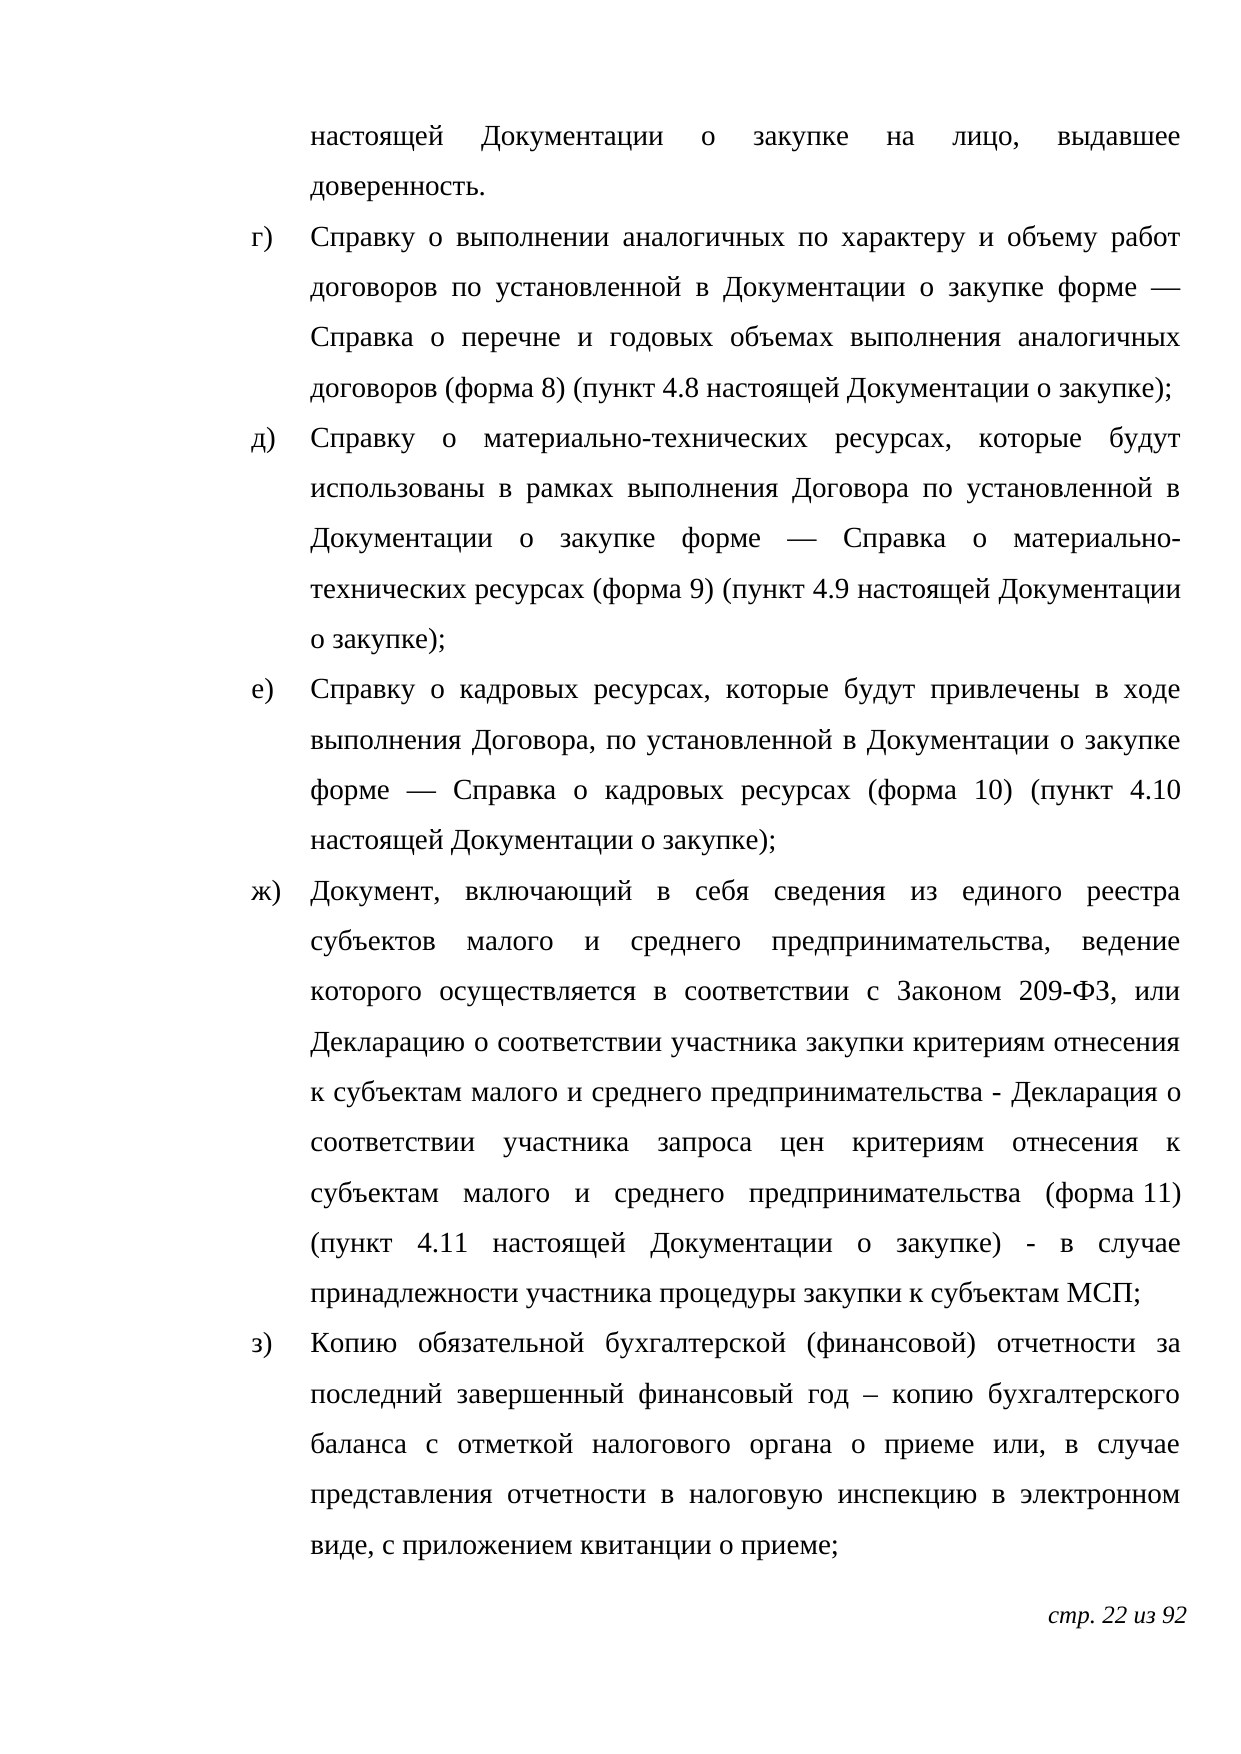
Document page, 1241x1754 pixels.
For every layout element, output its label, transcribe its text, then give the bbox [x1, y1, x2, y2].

list Справку о материально-технических ресурсах, которые будут использованы в рамках выполнения Договора по установленной в Документации о закупке форме — Справка о материально-технических ресурсах (форма 9) (пункт 4.9 настоящей Документации о закупке); [251, 420, 1181, 655]
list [251, 118, 1181, 202]
list Копию обязательной бухгалтерской (финансовой) отчетности за последний завершенный финансовый год – копию бухгалтерского баланса с отметкой налогового органа о приеме или, в случае представления отчетности в налоговую инспекцию в электронном виде, с приложением квитанции о приеме; [251, 1326, 1181, 1560]
list Справку о выполнении аналогичных по характеру и объему работ договоров по установленной в Документации о закупке форме — Справка о перечне и годовых объемах выполнения аналогичных договоров (форма 8) (пункт 4.8 настоящей Документации о закупке); [251, 219, 1181, 403]
list Документ, включающий в себя сведения из единого реестра субъектов малого и среднего предпринимательства, ведение которого осуществляется в соответствии с Законом 209-ФЗ, или Декларацию о соответствии участника закупки критериям отнесения к субъектам малого и среднего предпринимательства - Декларация о соответствии участника запроса цен критериям отнесения к субъектам малого и среднего предпринимательства (форма 11) (пункт 4.11 настоящей Документации о закупке) - в случае принадлежности участника процедуры закупки к субъектам МСП; [251, 873, 1181, 1309]
list Справку о кадровых ресурсах, которые будут привлечены в ходе выполнения Договора, по установленной в Документации о закупке форме — Справка о кадровых ресурсах (форма 10) (пункт 4.10 настоящей Документации о закупке); [251, 672, 1181, 856]
